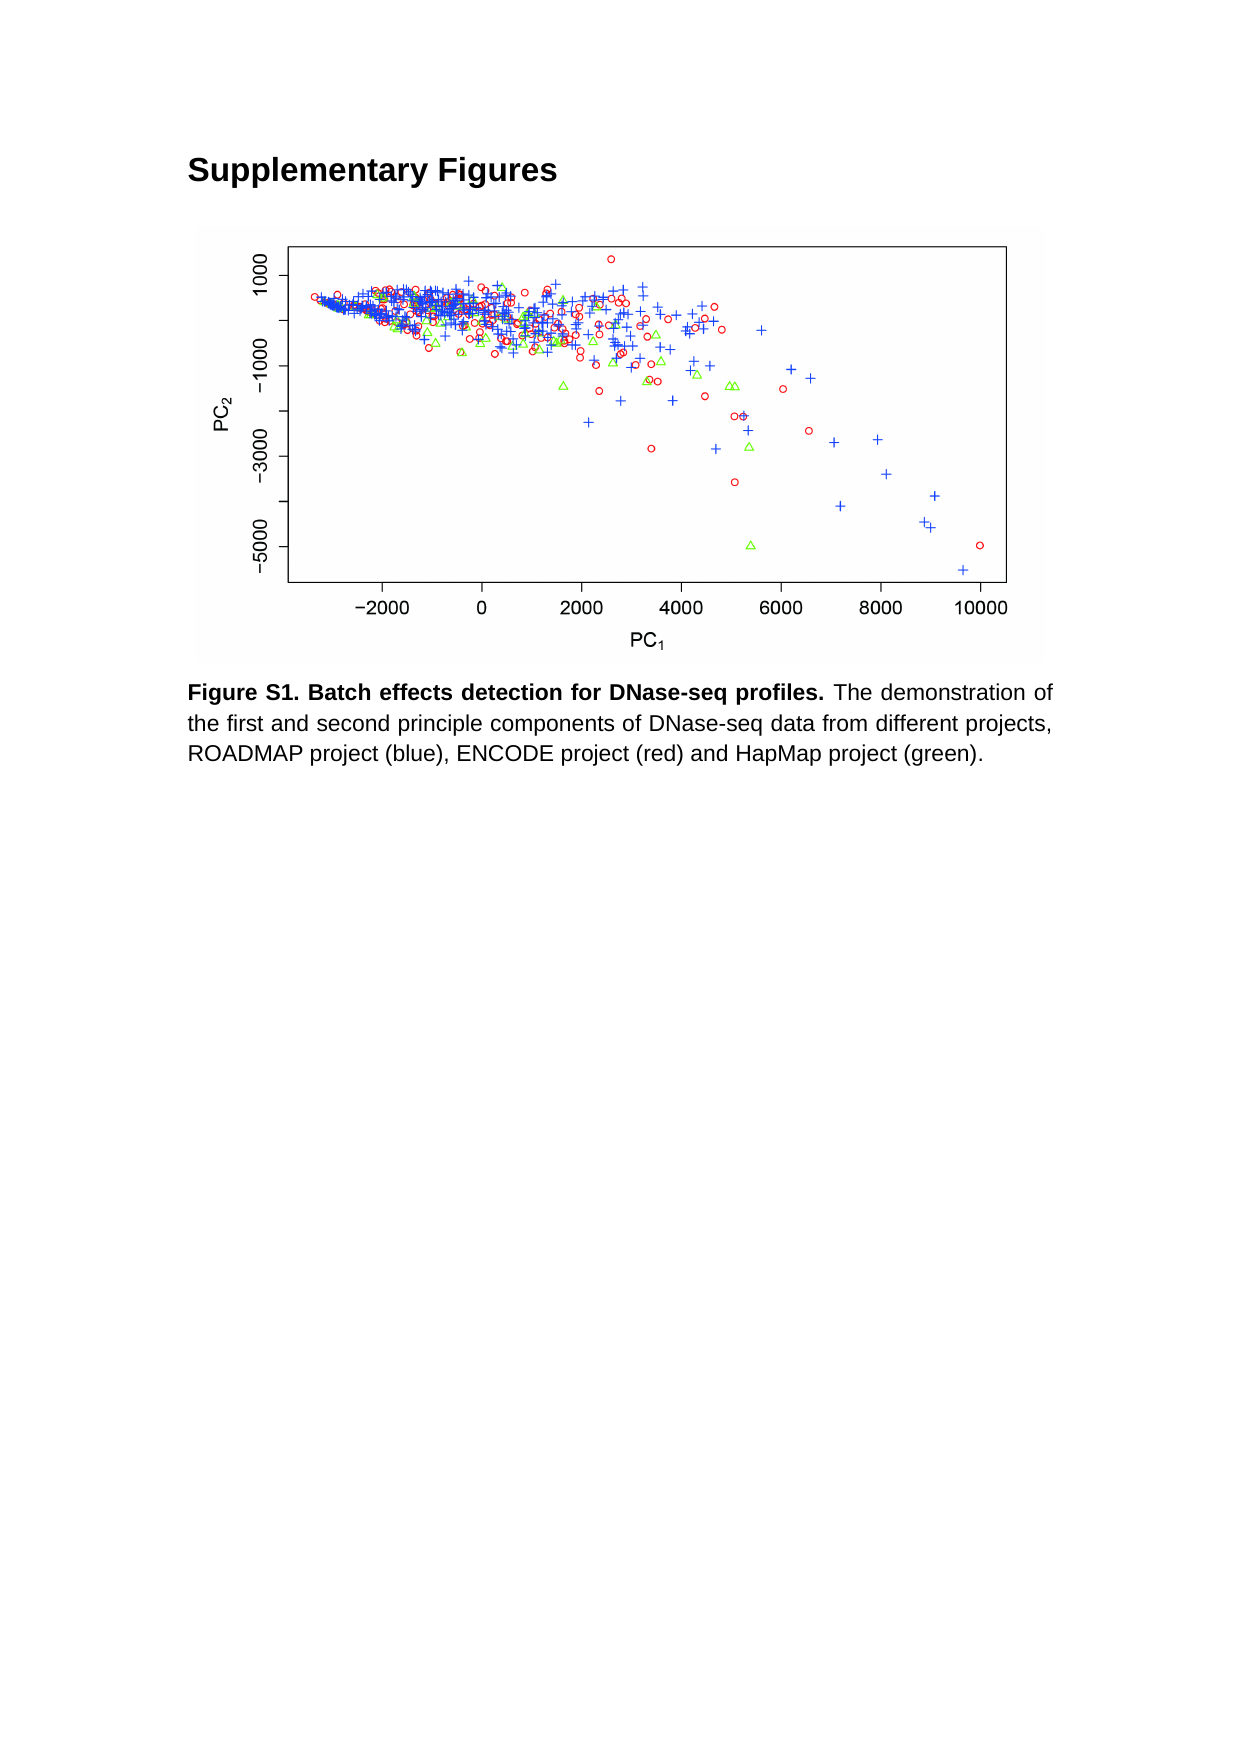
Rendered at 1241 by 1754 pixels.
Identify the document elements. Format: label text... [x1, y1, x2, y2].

picture [194, 226, 1046, 663]
text Supplementary Figures [187, 150, 1053, 188]
text Figure S1. Batch effects detection for DNase-seq profiles. The demonstration of the first and second principle components of DNase-seq data from different projects, ROADMAP project (blue), ENCODE project (red) and HapMap project (green). [187, 679, 1053, 766]
